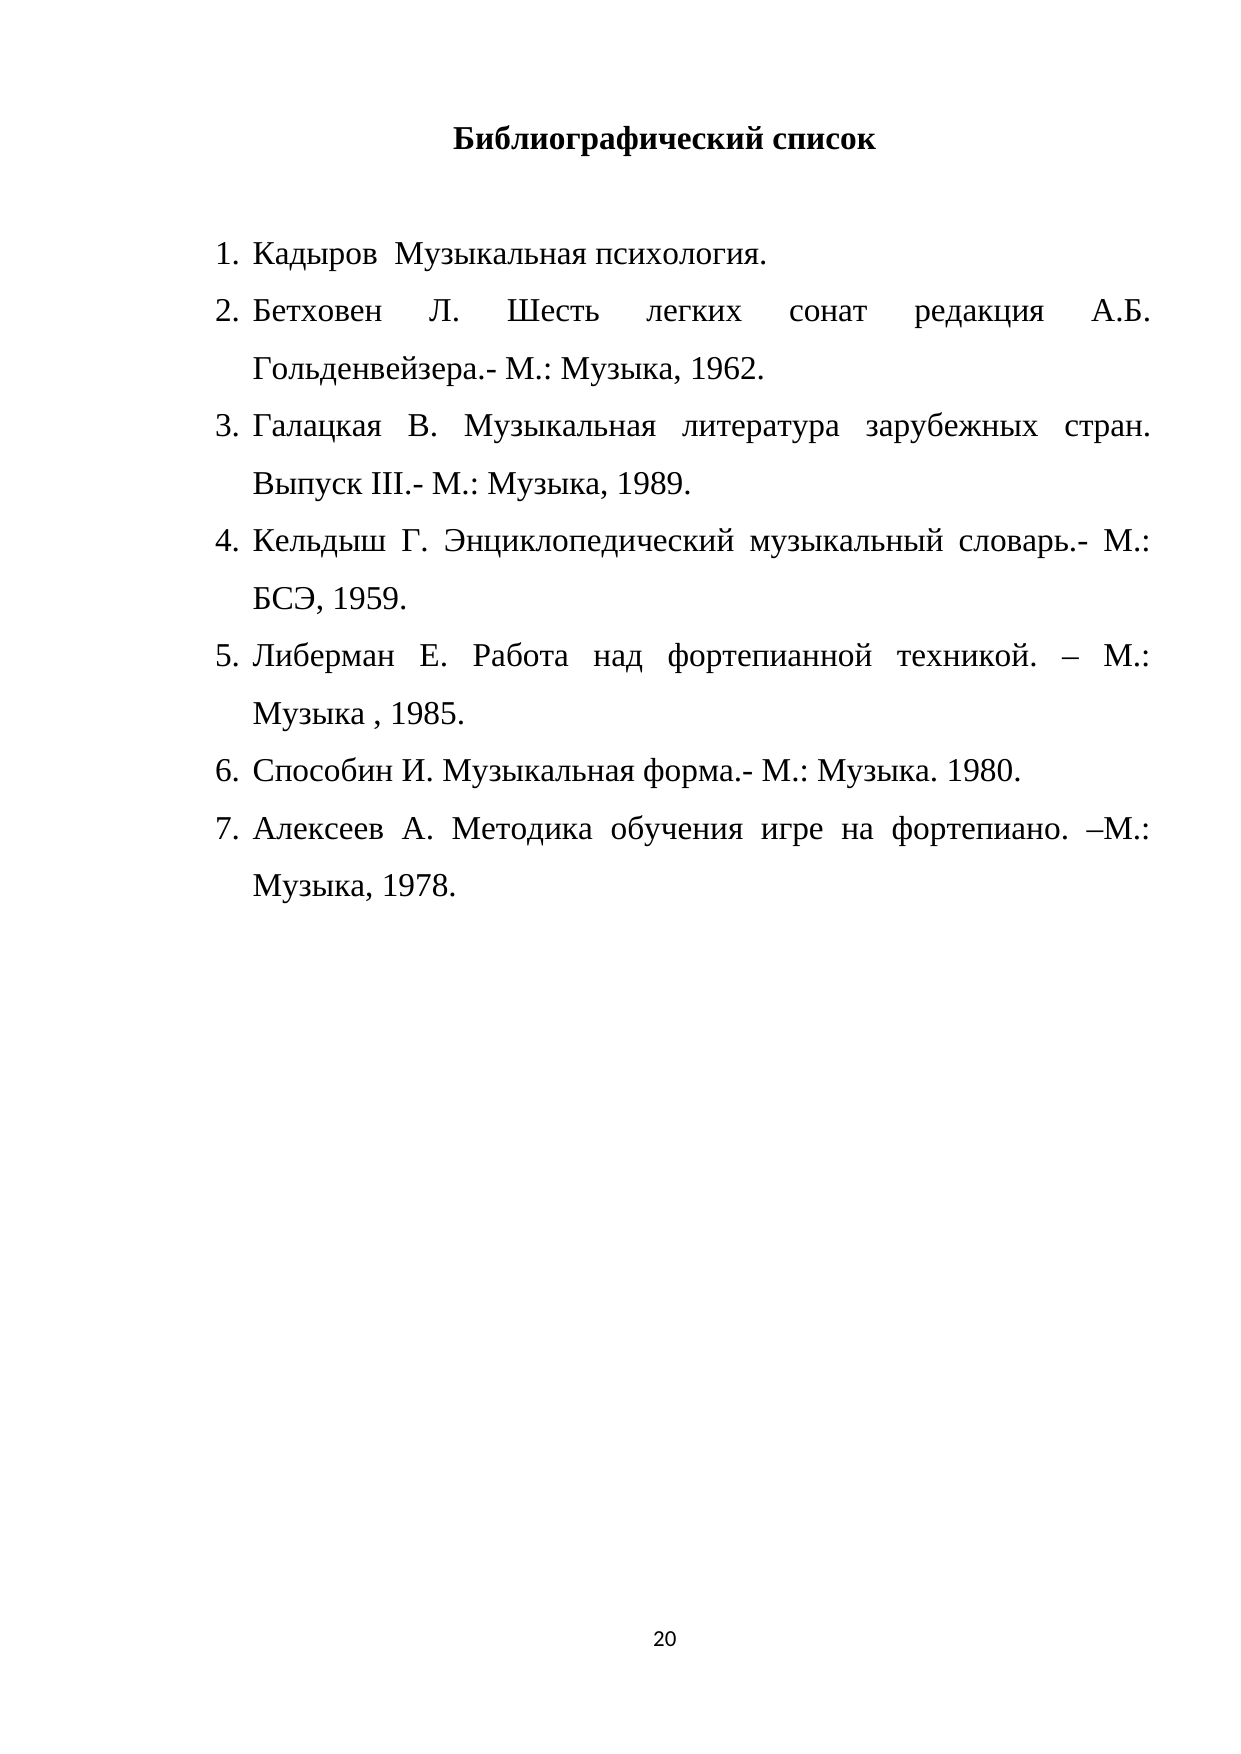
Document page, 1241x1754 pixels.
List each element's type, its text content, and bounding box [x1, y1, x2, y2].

list Кельдыш Г. Энциклопедический музыкальный словарь.- М.: БСЭ, 1959. [215, 521, 1152, 616]
list Алексеев А. Методика обучения игре на фортепиано. –М.: Музыка, 1978. [215, 808, 1152, 904]
text Библиографический список [177, 118, 1152, 156]
list Бетховен Л. Шесть легких сонат редакция А.Б. Гольденвейзера.- М.: Музыка, 1962. [215, 291, 1152, 386]
list Либерман Е. Работа над фортепианной техникой. – М.: Музыка , 1985. [215, 636, 1152, 731]
list Кадыров Музыкальная психология. [215, 233, 1152, 271]
list Галацкая В. Музыкальная литература зарубежных стран. Выпуск III.- М.: Музыка, 1989. [215, 406, 1152, 501]
list Способин И. Музыкальная форма.- М.: Музыка. 1980. [215, 751, 1152, 789]
